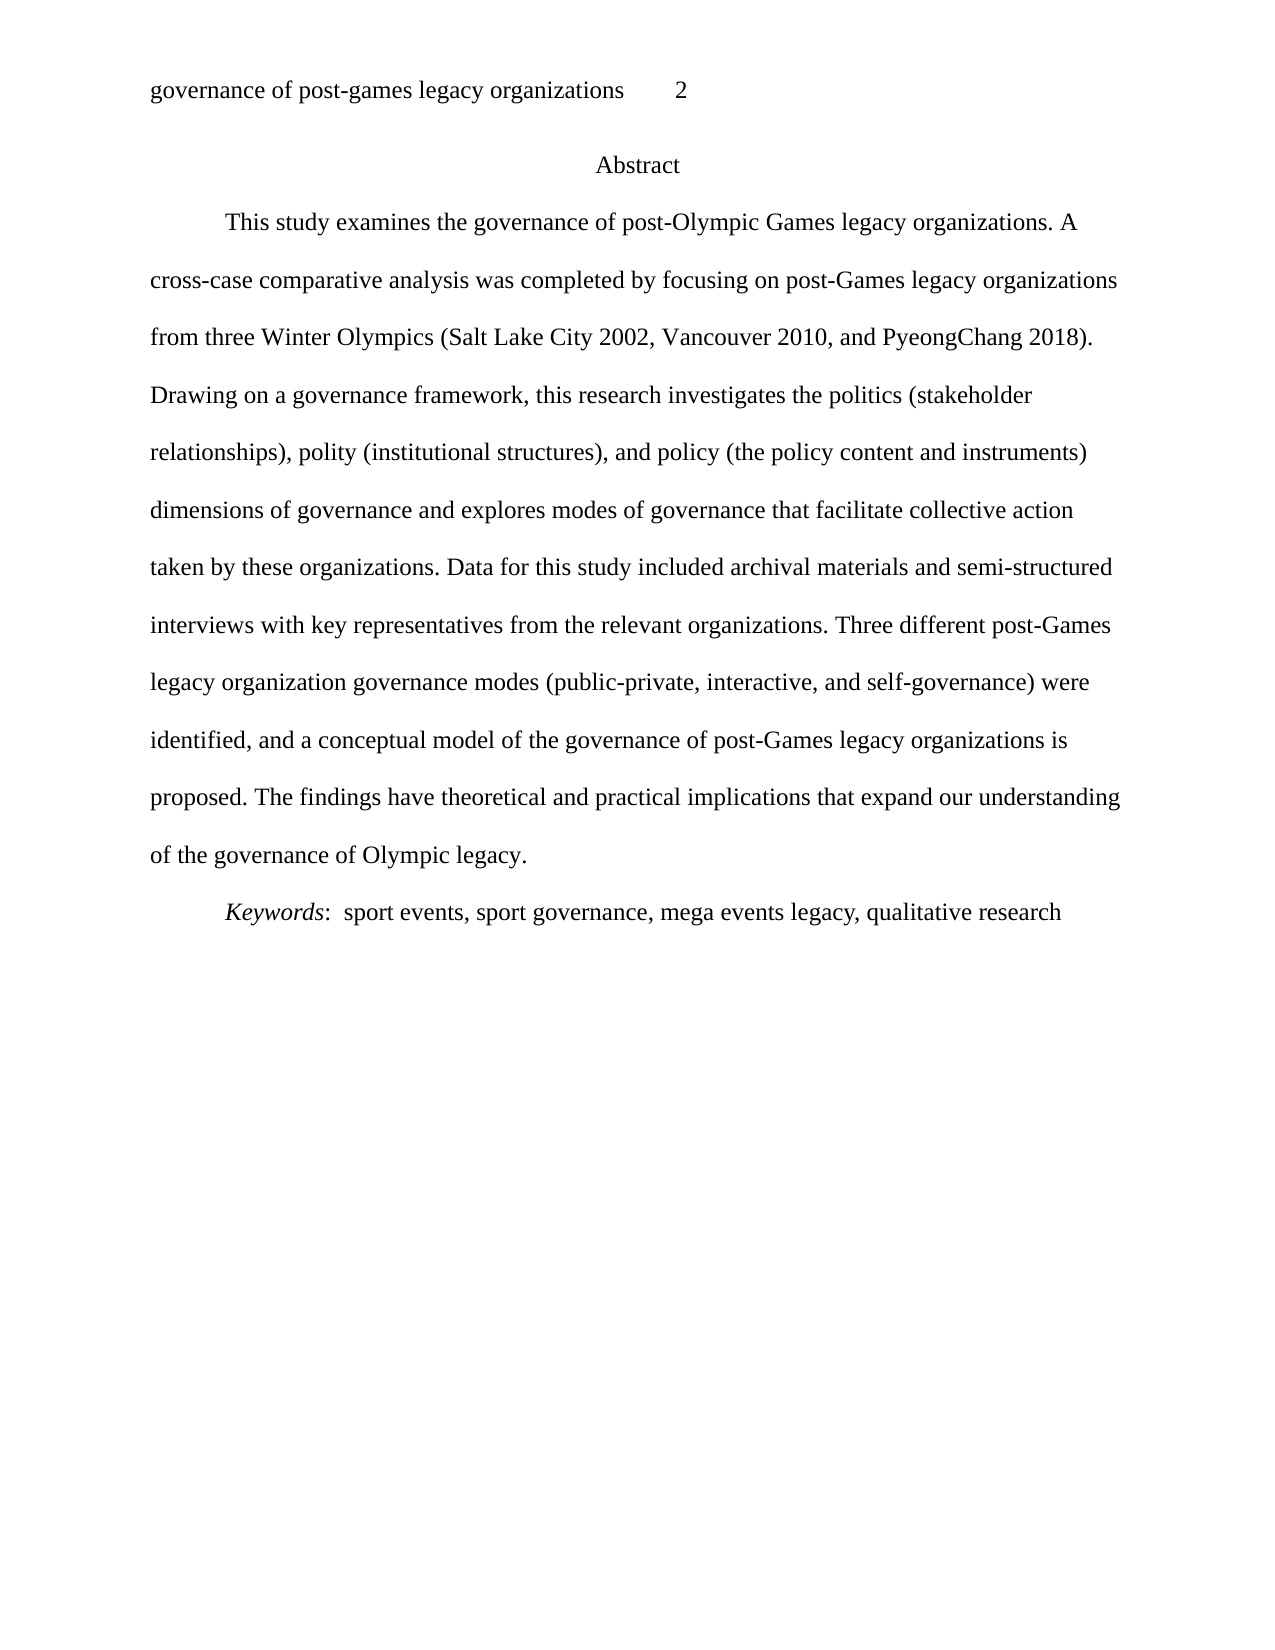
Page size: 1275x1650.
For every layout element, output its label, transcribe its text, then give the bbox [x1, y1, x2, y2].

text Keywords: sport events, sport governance, mega events legacy, qualitative research [150, 897, 1125, 926]
title Abstract [150, 150, 1125, 179]
text This study examines the governance of post-Olympic Games legacy organizations. A cross-case comparative analysis was completed by focusing on post-Games legacy organizations from three Winter Olympics (Salt Lake City 2002, Vancouver 2010, and PyeongChang 2018). Drawing on a governance framework, this research investigates the politics (stakeholder relationships), polity (institutional structures), and policy (the policy content and instruments) dimensions of governance and explores modes of governance that facilitate collective action taken by these organizations. Data for this study included archival materials and semi-structured interviews with key representatives from the relevant organizations. Three different post-Games legacy organization governance modes (public-private, interactive, and self-governance) were identified, and a conceptual model of the governance of post-Games legacy organizations is proposed. The findings have theoretical and practical implications that expand our understanding of the governance of Olympic legacy. [150, 207, 1125, 869]
